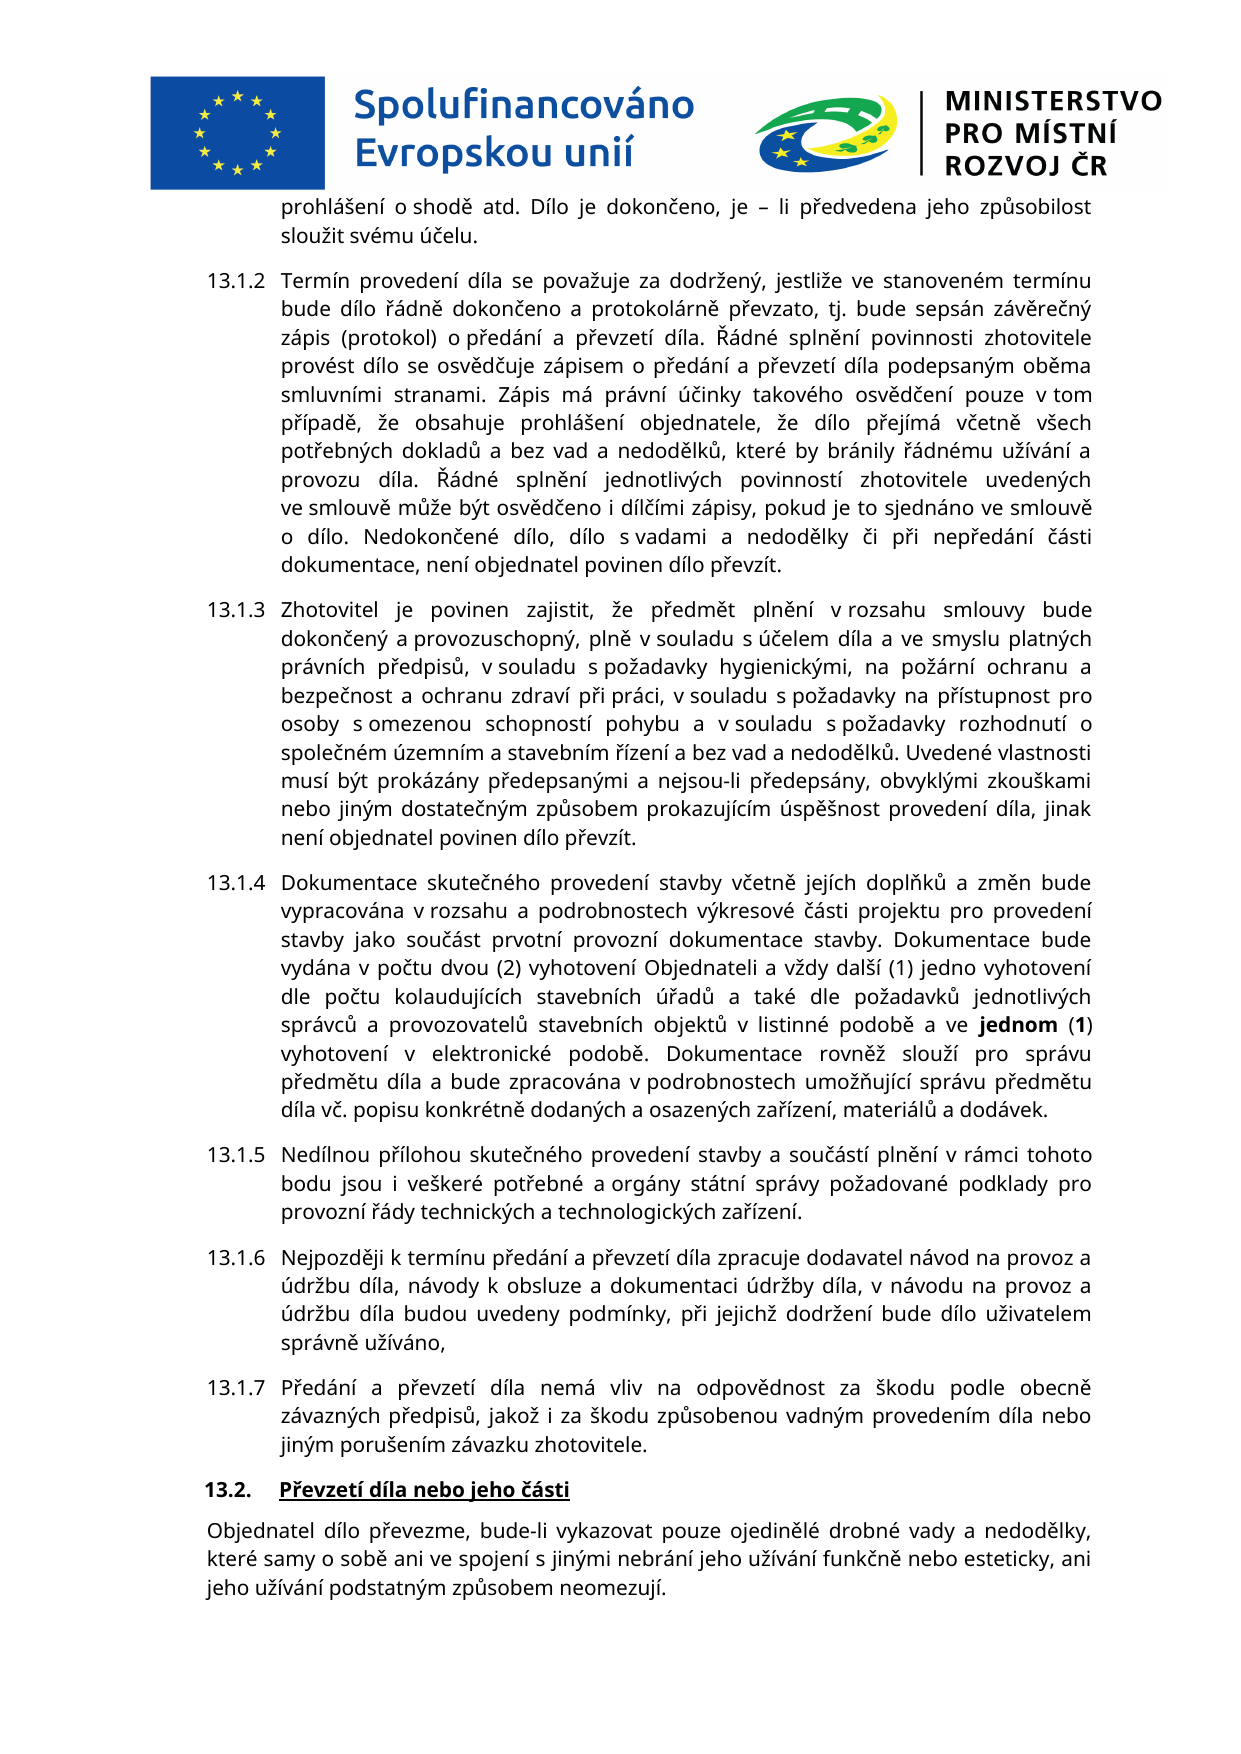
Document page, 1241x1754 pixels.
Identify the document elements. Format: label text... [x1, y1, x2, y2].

text 13.1.3 Zhotovitel je povinen zajistit, že předmět plnění v rozsahu smlouvy bude dokončený a provozuschopný, plně v souladu s účelem díla a ve smyslu platných právních předpisů, v souladu s požadavky hygienickými, na požární ochranu a bezpečnost a ochranu zdraví při práci, v souladu s požadavky na přístupnost pro osoby s omezenou schopností pohybu a v souladu s požadavky rozhodnutí o společném územním a stavebním řízení a bez vad a nedodělků. Uvedené vlastnosti musí být prokázány předepsanými a nejsou-li předepsány, obvyklými zkouškami nebo jiným dostatečným způsobem prokazujícím úspěšnost provedení díla, jinak není objednatel povinen dílo převzít. [207, 595, 1093, 851]
text 13.1.5 Nedílnou přílohou skutečného provedení stavby a součástí plnění v rámci tohoto bodu jsou i veškeré potřebné a orgány státní správy požadované podklady pro provozní řády technických a technologických zařízení. [207, 1141, 1093, 1226]
text 13.1.4 Dokumentace skutečného provedení stavby včetně jejích doplňků a změn bude vypracována v rozsahu a podrobnostech výkresové části projektu pro provedení stavby jako součást prvotní provozní dokumentace stavby. Dokumentace bude vydána v počtu dvou (2) vyhotovení Objednateli a vždy další (1) jedno vyhotovení dle počtu kolaudujících stavebních úřadů a také dle požadavků jednotlivých správců a provozovatelů stavebních objektů v listinné podobě a ve jednom (1) vyhotovení v elektronické podobě. Dokumentace rovněž slouží pro správu předmětu díla a bude zpracována v podrobnostech umožňující správu předmětu díla vč. popisu konkrétně dodaných a osazených zařízení, materiálů a dodávek. [207, 868, 1093, 1124]
text 13.1.2 Termín provedení díla se považuje za dodržený, jestliže ve stanoveném termínu bude dílo řádně dokončeno a protokolárně převzato, tj. bude sepsán závěrečný zápis (protokol) o předání a převzetí díla. Řádné splnění povinnosti zhotovitele provést dílo se osvědčuje zápisem o předání a převzetí díla podepsaným oběma smluvními stranami. Zápis má právní účinky takového osvědčení pouze v tom případě, že obsahuje prohlášení objednatele, že dílo přejímá včetně všech potřebných dokladů a bez vad a nedodělků, které by bránily řádnému užívání a provozu díla. Řádné splnění jednotlivých povinností zhotovitele uvedených ve smlouvě může být osvědčeno i dílčími zápisy, pokud je to sjednáno ve smlouvě o dílo. Nedokončené dílo, dílo s vadami a nedodělky či při nepředání části dokumentace, není objednatel povinen dílo převzít. [207, 266, 1093, 579]
text 13.1.7 Předání a převzetí díla nemá vliv na odpovědnost za škodu podle obecně závazných předpisů, jakož i za škodu způsobenou vadným provedením díla nebo jiným porušením závazku zhotovitele. [207, 1373, 1093, 1458]
text Objednatel dílo převezme, bude-li vykazovat pouze ojedinělé drobné vady a nedodělky, které samy o sobě ani ve spojení s jinými nebrání jeho užívání funkčně nebo esteticky, ani jeho užívání podstatným způsobem neomezují. [207, 1516, 1093, 1601]
list Převzetí díla nebo jeho části [204, 1475, 1093, 1503]
text 13.1.6 Nejpozději k termínu předání a převzetí díla zpracuje dodavatel návod na provoz a údržbu díla, návody k obsluze a dokumentaci údržby díla, v návodu na provoz a údržbu díla budou uvedeny podmínky, při jejichž dodržení bude dílo uživatelem správně užíváno, [207, 1243, 1093, 1356]
picture [147, 73, 1170, 193]
